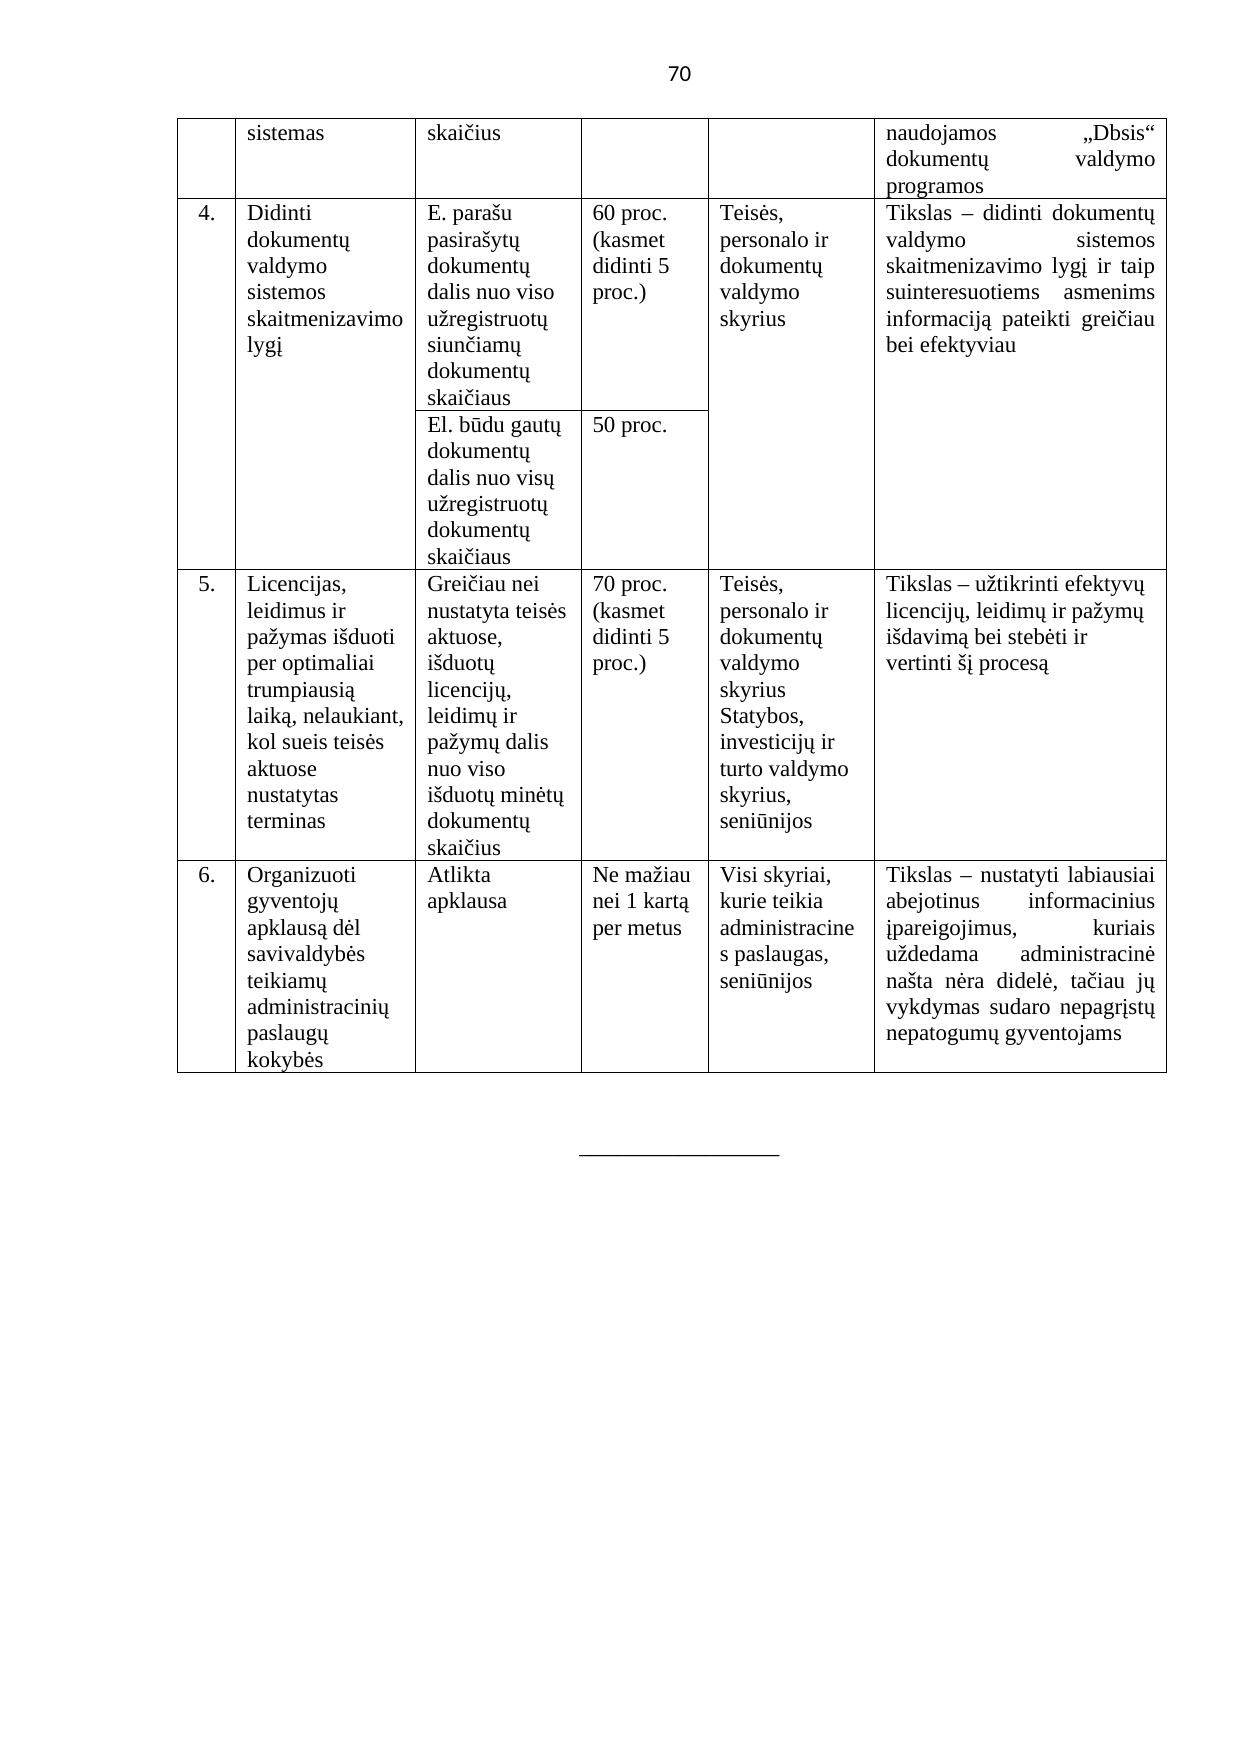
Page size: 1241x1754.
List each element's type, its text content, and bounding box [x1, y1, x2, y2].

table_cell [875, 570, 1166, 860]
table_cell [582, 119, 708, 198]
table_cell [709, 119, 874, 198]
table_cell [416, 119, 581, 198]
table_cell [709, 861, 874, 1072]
text ________________ [177, 1131, 1181, 1159]
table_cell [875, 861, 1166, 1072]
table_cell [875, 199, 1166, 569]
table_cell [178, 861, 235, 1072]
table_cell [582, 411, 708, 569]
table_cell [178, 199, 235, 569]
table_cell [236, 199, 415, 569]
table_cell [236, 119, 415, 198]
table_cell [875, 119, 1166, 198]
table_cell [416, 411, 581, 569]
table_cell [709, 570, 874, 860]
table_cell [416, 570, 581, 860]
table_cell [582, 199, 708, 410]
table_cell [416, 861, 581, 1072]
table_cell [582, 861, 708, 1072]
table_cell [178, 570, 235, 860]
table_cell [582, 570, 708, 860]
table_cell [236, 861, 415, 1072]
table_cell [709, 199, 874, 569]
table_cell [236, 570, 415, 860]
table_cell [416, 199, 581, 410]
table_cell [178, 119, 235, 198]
